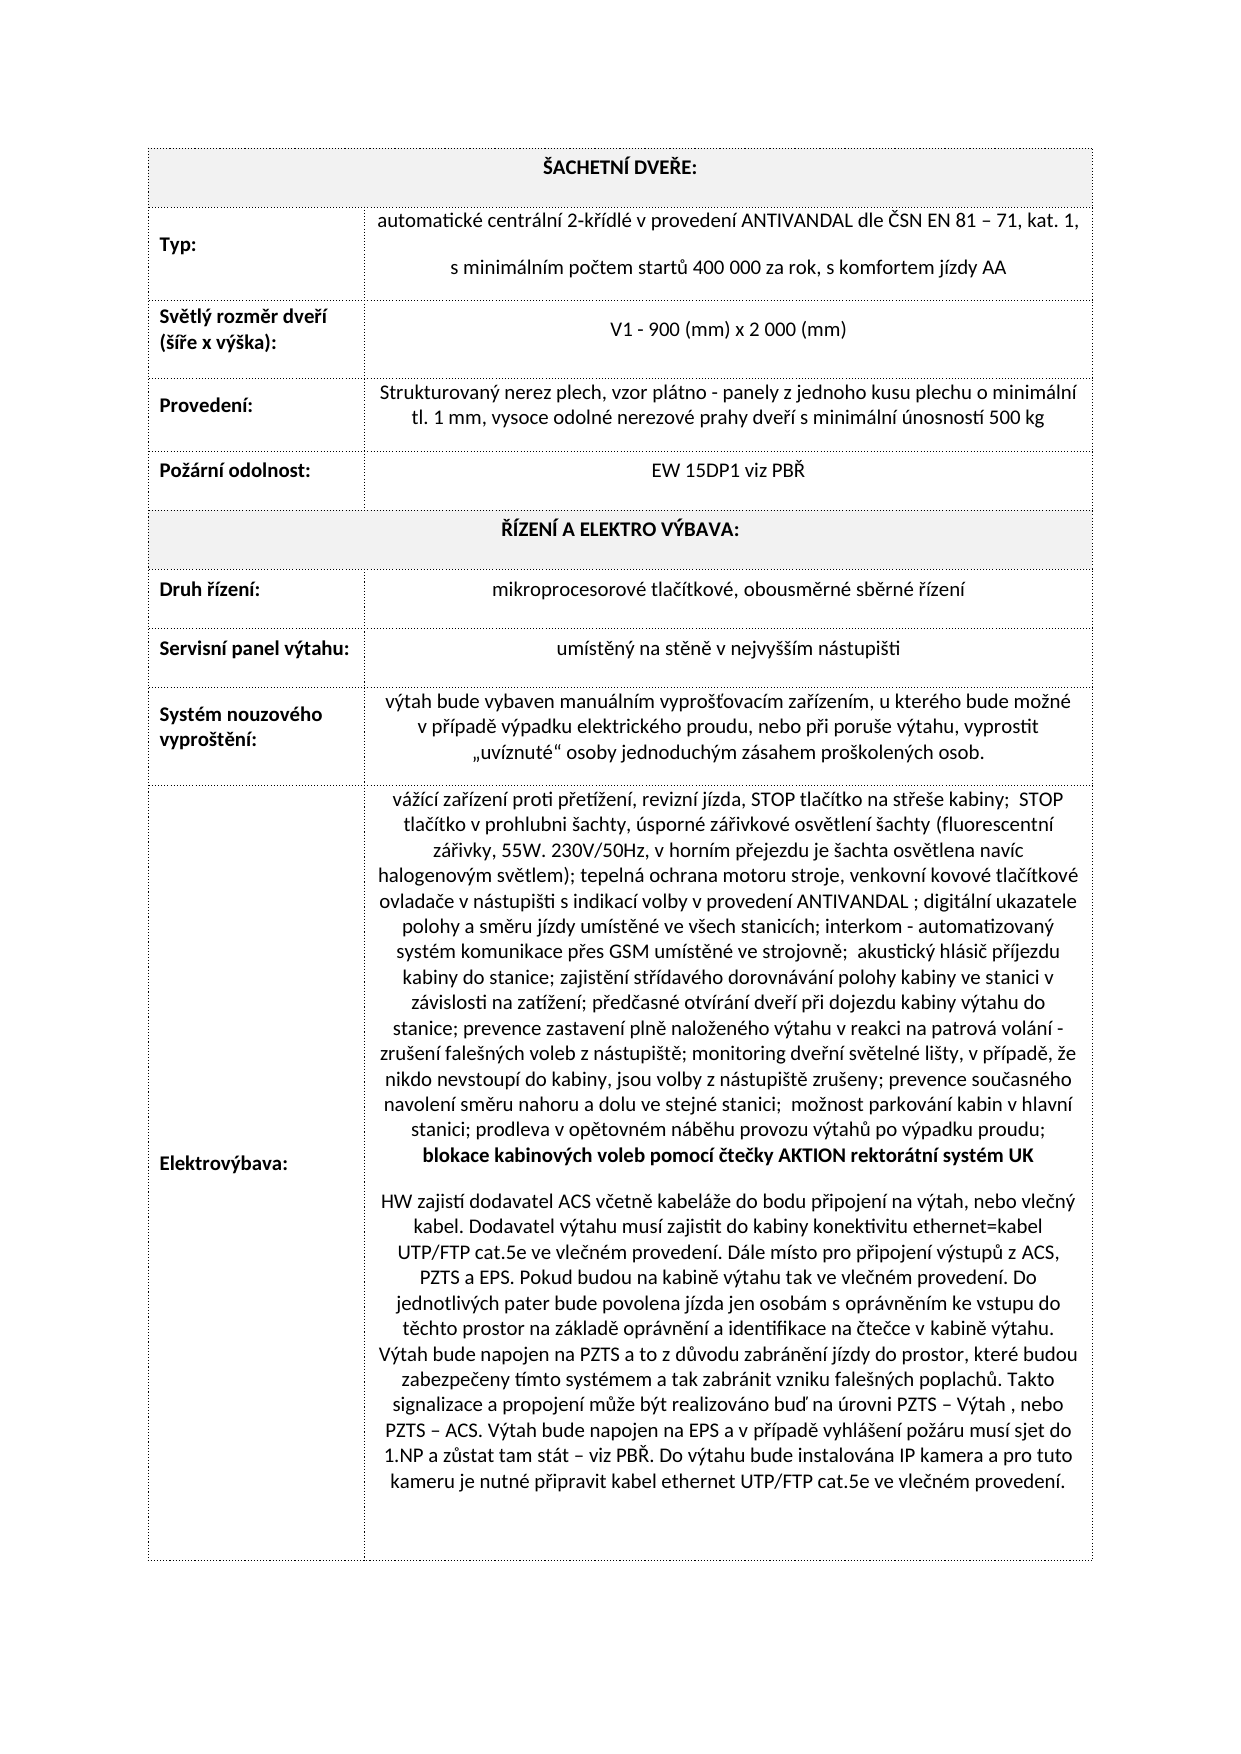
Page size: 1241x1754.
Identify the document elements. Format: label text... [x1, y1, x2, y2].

table_cell Typ: [148, 207, 365, 300]
table_cell Provedení: [148, 378, 365, 451]
table_cell ŘÍZENÍ A ELEKTRO VÝBAVA: [148, 510, 1092, 569]
table_cell Systém nouzového vyproštění: [148, 687, 365, 785]
table_cell Strukturovaný nerez plech, vzor plátno - panely z jednoho kusu plechu o minimální tl. 1 mm, vysoce odolné nerezové prahy dveří s minimální únosností 500 kg [365, 378, 1092, 451]
table_cell Servisní panel výtahu: [148, 628, 365, 687]
table_cell automatické centrální 2‐křídlé v provedení ANTIVANDAL dle ČSN EN 81 – 71, kat. 1, s minimálním počtem startů 400 000 za rok, s komfortem jízdy AA [365, 207, 1092, 300]
table_cell EW 15DP1 viz PBŘ [365, 451, 1092, 510]
table_cell Druh řízení: [148, 569, 365, 628]
table_cell Požární odolnost: [148, 451, 365, 510]
table_cell Světlý rozměr dveří (šíře x výška): [148, 300, 365, 378]
table_cell vážící zařízení proti přetížení, revizní jízda, STOP tlačítko na střeše kabiny; STOP tlačítko v prohlubni šachty, úsporné zářivkové osvětlení šachty (fluorescentní zářivky, 55W. 230V/50Hz, v horním přejezdu je šachta osvětlena navíc halogenovým světlem); tepelná ochrana motoru stroje, venkovní kovové tlačítkové ovladače v nástupišti s indikací volby v provedení ANTIVANDAL ; digitální ukazatele polohy a směru jízdy umístěné ve všech stanicích; interkom - automatizovaný systém komunikace přes GSM umístěné ve strojovně; akustický hlásič příjezdu kabiny do stanice; zajistění střídavého dorovnávání polohy kabiny ve stanici v závislosti na zatížení; předčasné otvírání dveří při dojezdu kabiny výtahu do stanice; prevence zastavení plně naloženého výtahu v reakci na patrová volání - zrušení falešných voleb z nástupiště; monitoring dveřní světelné lišty, v případě, že nikdo nevstoupí do kabiny, jsou volby z nástupiště zrušeny; prevence současného navolení směru nahoru a dolu ve stejné stanici; možnost parkování kabin v hlavní stanici; prodleva v opětovném náběhu provozu výtahů po výpadku proudu; blokace kabinových voleb pomocí čtečky AKTION rektorátní systém UK HW zajistí dodavatel ACS včetně kabeláže do bodu připojení na výtah, nebo vlečný kabel. Dodavatel výtahu musí zajistit do kabiny konektivitu ethernet=kabel UTP/FTP cat.5e ve vlečném provedení. Dále místo pro připojení výstupů z ACS, PZTS a EPS. Pokud budou na kabině výtahu tak ve vlečném provedení. Do jednotlivých pater bude povolena jízda jen osobám s oprávněním ke vstupu do těchto prostor na základě oprávnění a identifikace na čtečce v kabině výtahu. Výtah bude napojen na PZTS a to z důvodu zabránění jízdy do prostor, které budou zabezpečeny tímto systémem a tak zabránit vzniku falešných poplachů. Takto signalizace a propojení může být realizováno buď na úrovni PZTS – Výtah , nebo PZTS – ACS. Výtah bude napojen na EPS a v případě vyhlášení požáru musí sjet do 1.NP a zůstat tam stát – viz PBŘ. Do výtahu bude instalována IP kamera a pro tuto kameru je nutné připravit kabel ethernet UTP/FTP cat.5e ve vlečném provedení. [365, 785, 1092, 1560]
table_cell mikroprocesorové tlačítkové, obousměrné sběrné řízení [365, 569, 1092, 628]
table_cell ŠACHETNÍ DVEŘE: [148, 148, 1092, 207]
table_cell výtah bude vybaven manuálním vyprošťovacím zařízením, u kterého bude možné v případě výpadku elektrického proudu, nebo při poruše výtahu, vyprostit „uvíznuté“ osoby jednoduchým zásahem proškolených osob. [365, 687, 1092, 785]
table_cell umístěný na stěně v nejvyšším nástupišti [365, 628, 1092, 687]
table_cell V1 - 900 (mm) x 2 000 (mm) [365, 300, 1092, 378]
table_cell Elektrovýbava: [148, 785, 365, 1560]
